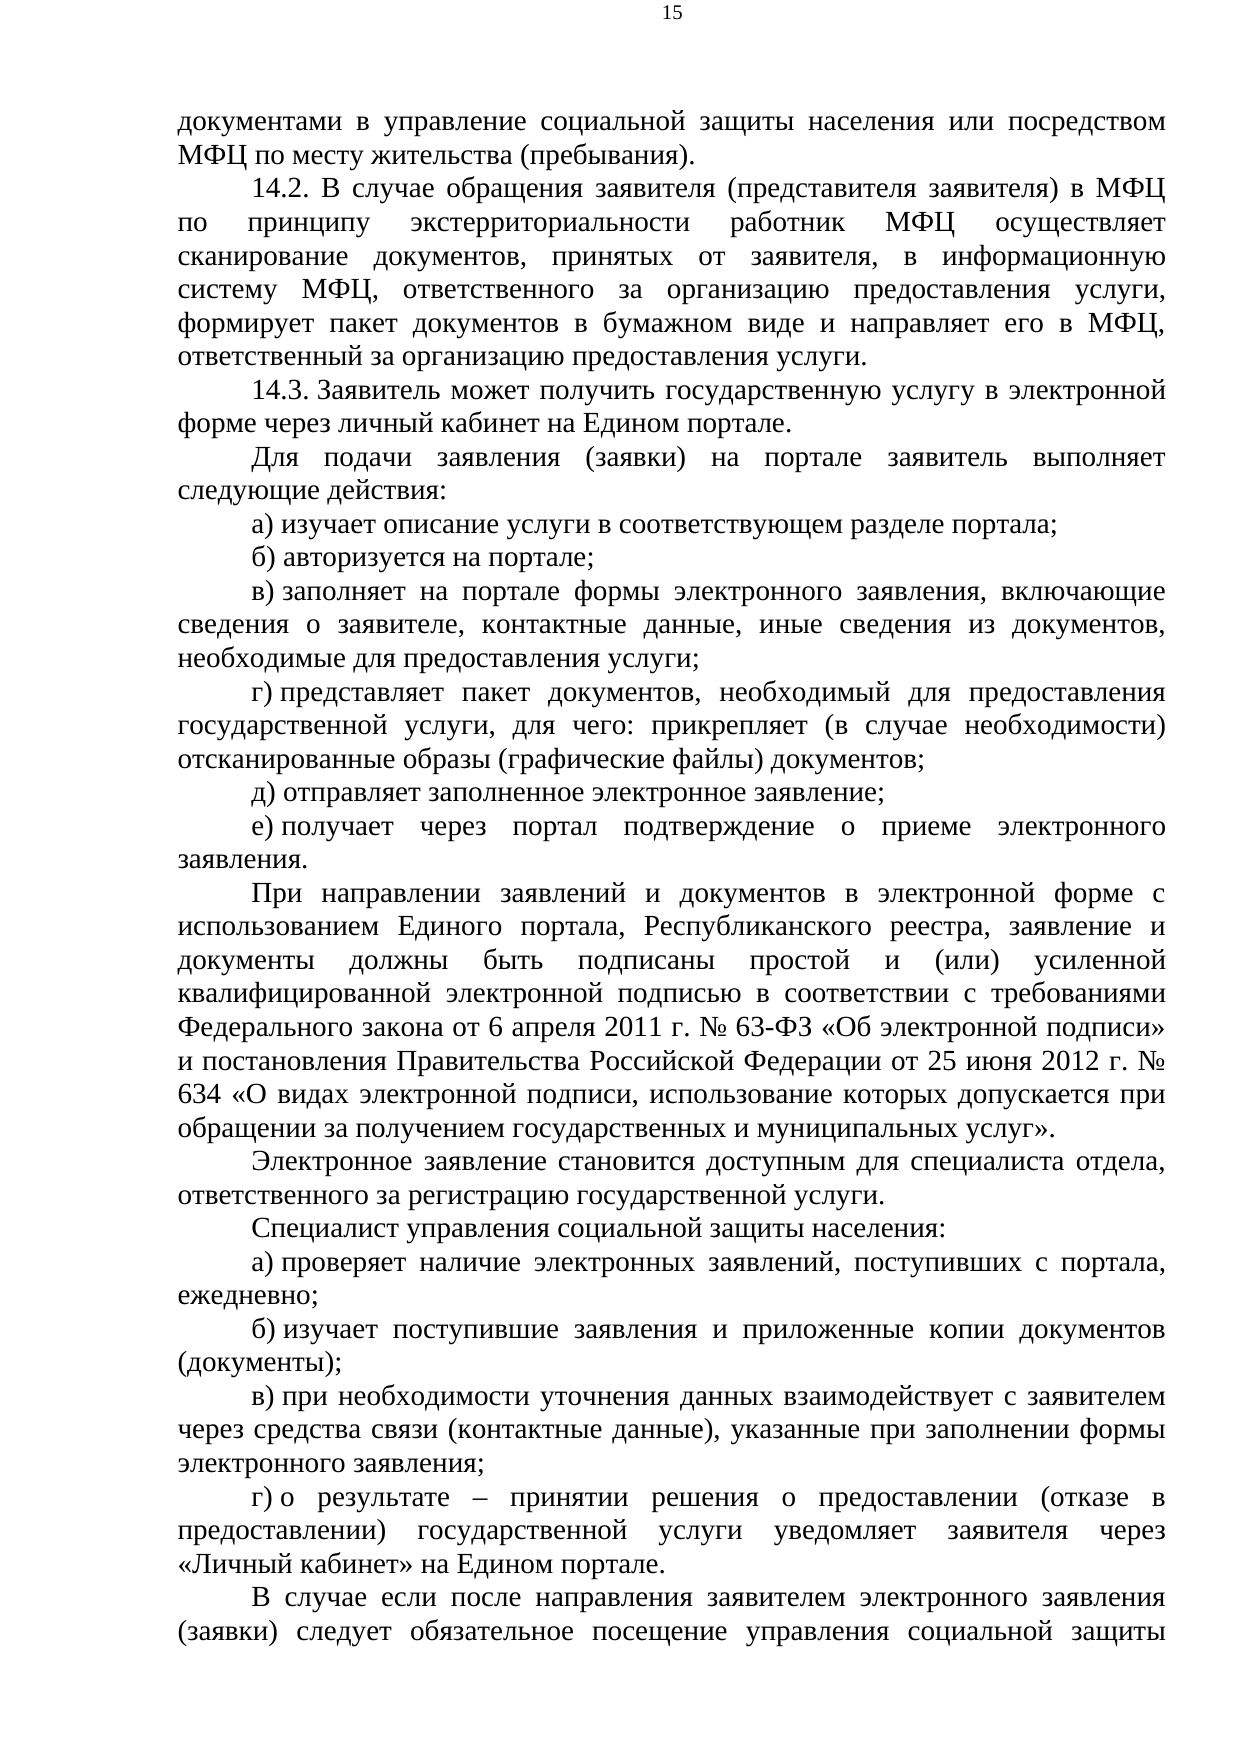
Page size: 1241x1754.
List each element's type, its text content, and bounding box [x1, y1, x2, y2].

text в) заполняет на портале формы электронного заявления, включающие сведения о заявителе, контактные данные, иные сведения из документов, необходимые для предоставления услуги; [177, 573, 1167, 674]
text Электронное заявление становится доступным для специалиста отдела, ответственного за регистрацию государственной услуги. [177, 1143, 1167, 1210]
text г) представляет пакет документов, необходимый для предоставления государственной услуги, для чего: прикрепляет (в случае необходимости) отсканированные образы (графические файлы) документов; [177, 674, 1167, 774]
text 14.2. В случае обращения заявителя (представителя заявителя) в МФЦ по принципу экстерриториальности работник МФЦ осуществляет сканирование документов, принятых от заявителя, в информационную систему МФЦ, ответственного за организацию предоставления услуги, формирует пакет документов в бумажном виде и направляет его в МФЦ, ответственный за организацию предоставления услуги. [177, 171, 1167, 372]
text б) изучает поступившие заявления и приложенные копии документов (документы); [177, 1311, 1167, 1378]
text а) изучает описание услуги в соответствующем разделе портала; [177, 506, 1167, 539]
text Специалист управления социальной защиты населения: [177, 1210, 1167, 1244]
text е) получает через портал подтверждение о приеме электронного заявления. [177, 808, 1167, 875]
text 14.3. Заявитель может получить государственную услугу в электронной форме через личный кабинет на Едином портале. [177, 372, 1167, 439]
text б) авторизуется на портале; [177, 539, 1167, 573]
text д) отправляет заполненное электронное заявление; [177, 774, 1167, 808]
text а) проверяет наличие электронных заявлений, поступивших с портала, ежедневно; [177, 1244, 1167, 1311]
text При направлении заявлений и документов в электронной форме с использованием Единого портала, Республиканского реестра, заявление и документы должны быть подписаны простой и (или) усиленной квалифицированной электронной подписью в соответствии с требованиями Федерального закона от 6 апреля . № 63-ФЗ «Об электронной подписи» и постановления Правительства Российской Федерации от 25 июня . № 634 «О видах электронной подписи, использование которых допускается при обращении за получением государственных и муниципальных услуг». [177, 875, 1167, 1143]
text Для подачи заявления (заявки) на портале заявитель выполняет следующие действия: [177, 439, 1167, 506]
text в) при необходимости уточнения данных взаимодействует с заявителем через средства связи (контактные данные), указанные при заполнении формы электронного заявления; [177, 1378, 1167, 1479]
text г) о результате – принятии решения о предоставлении (отказе в предоставлении) государственной услуги уведомляет заявителя через «Личный кабинет» на Едином портале. [177, 1479, 1167, 1579]
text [177, 1579, 1167, 1646]
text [177, 103, 1167, 171]
